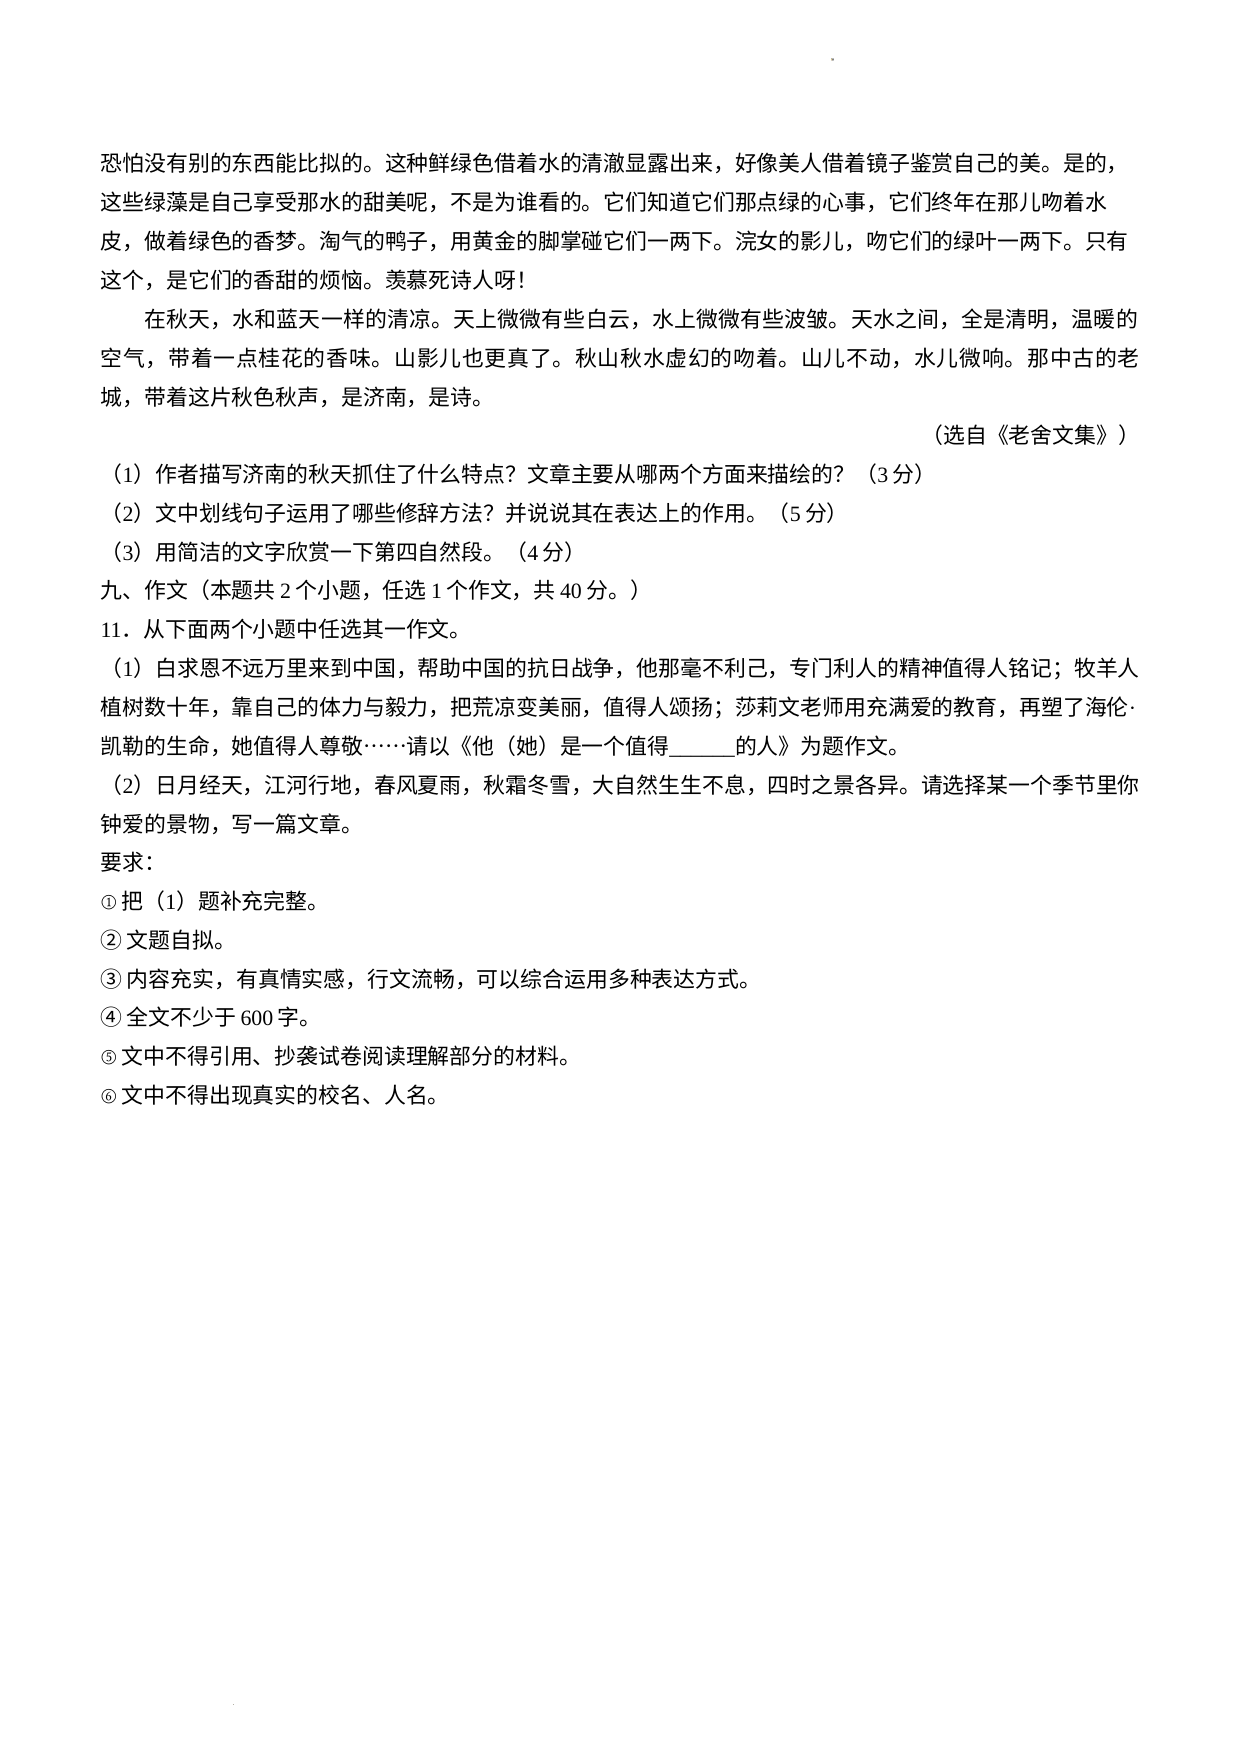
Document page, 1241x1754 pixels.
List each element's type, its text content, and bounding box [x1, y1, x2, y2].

text 要求： [100, 845, 1140, 877]
text 九、作文（本题共2个小题，任选1个作文，共40分。） [100, 573, 1140, 606]
text ④全文不少于600字。 [100, 1000, 1140, 1032]
text ②文题自拟。 [100, 922, 1140, 955]
text ③内容充实，有真情实感，行文流畅，可以综合运用多种表达方式。 [100, 961, 1140, 994]
text （1）作者描写济南的秋天抓住了什么特点？文章主要从哪两个方面来描绘的？（3分） [100, 457, 1140, 489]
text 11．从下面两个小题中任选其一作文。 [100, 612, 1140, 644]
text 在秋天，水和蓝天一样的清凉。天上微微有些白云，水上微微有些波皱。天水之间，全是清明，温暖的空气，带着一点桂花的香味。山影儿也更真了。秋山秋水虚幻的吻着。山儿不动，水儿微响。那中古的老城，带着这片秋色秋声，是济南，是诗。 [100, 301, 1140, 412]
text （1）白求恩不远万里来到中国，帮助中国的抗日战争，他那毫不利己，专门利人的精神值得人铭记；牧羊人植树数十年，靠自己的体力与毅力，把荒凉变美丽，值得人颂扬；莎莉文老师用充满爱的教育，再塑了海伦·凯勒的生命，她值得人尊敬……请以《他（她）是一个值得______的人》为题作文。 [100, 651, 1140, 761]
text ①把（1）题补充完整。 [100, 884, 1140, 916]
text （2）文中划线句子运用了哪些修辞方法？并说说其在表达上的作用。（5分） [100, 496, 1140, 528]
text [100, 146, 1140, 295]
text ⑤文中不得引用、抄袭试卷阅读理解部分的材料。 [100, 1039, 1140, 1071]
text （2）日月经天，江河行地，春风夏雨，秋霜冬雪，大自然生生不息，四时之景各异。请选择某一个季节里你钟爱的景物，写一篇文章。 [100, 767, 1140, 839]
text （选自《老舍文集》） [100, 418, 1140, 451]
text ⑥文中不得出现真实的校名、人名。 [100, 1077, 1140, 1110]
text （3）用简洁的文字欣赏一下第四自然段。（4分） [100, 534, 1140, 567]
